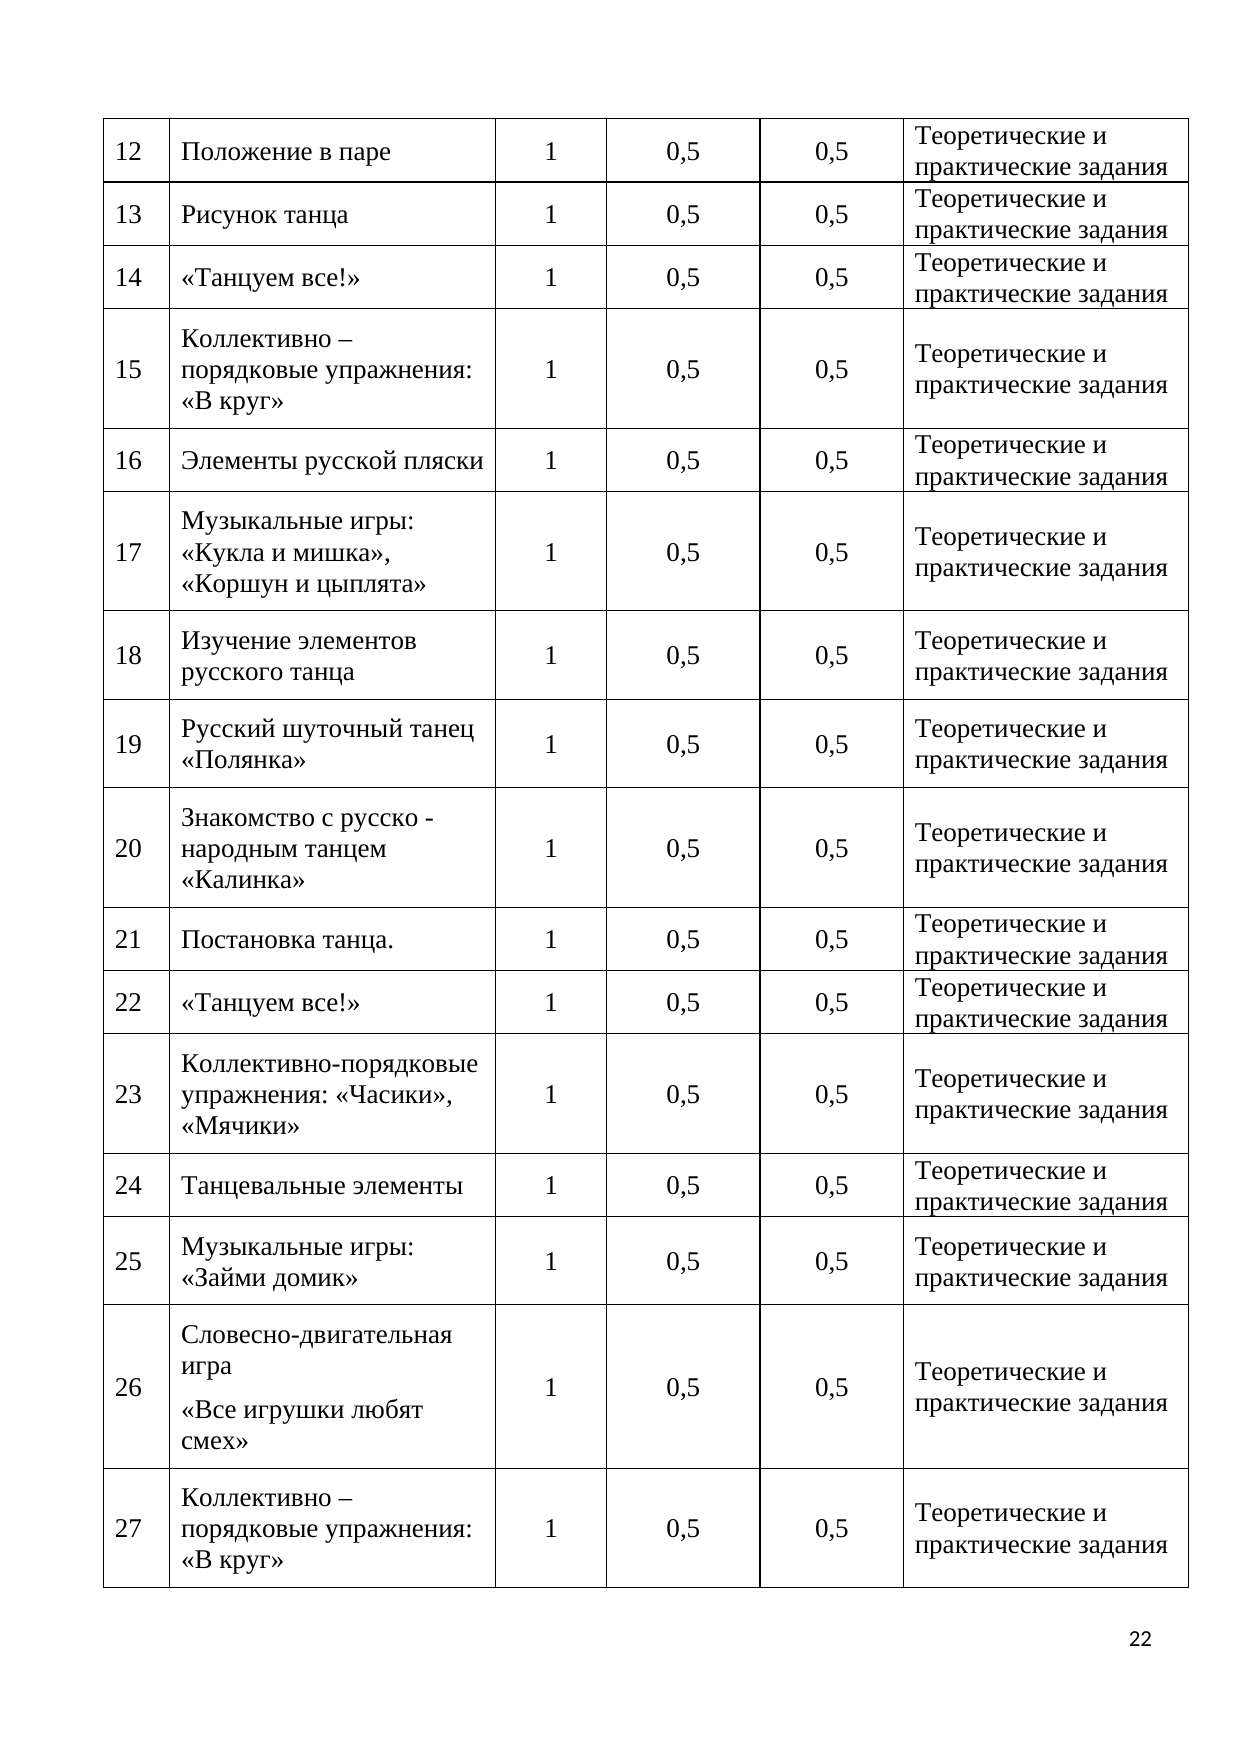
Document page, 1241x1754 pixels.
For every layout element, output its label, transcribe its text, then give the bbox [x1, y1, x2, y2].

table_cell «Танцуем все!» [170, 246, 495, 308]
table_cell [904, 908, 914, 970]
table_cell Словесно-двигательная игра «Все игрушки любят смех» [170, 1305, 495, 1467]
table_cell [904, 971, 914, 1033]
table_cell 1 [496, 700, 606, 787]
table_cell 1 [496, 611, 606, 699]
table_cell Музыкальные игры: «Кукла и мишка», «Коршун и цыплята» [170, 492, 495, 610]
table_cell 0,5 [607, 611, 759, 699]
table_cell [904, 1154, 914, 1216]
table_cell 0,5 [607, 700, 759, 787]
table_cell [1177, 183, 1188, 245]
table_cell Теоретические и практические задания [904, 611, 1188, 699]
table_cell Положение в паре [170, 119, 495, 181]
table_cell Постановка танца. [170, 908, 495, 970]
table_cell Рисунок танца [170, 183, 495, 245]
table_cell 0,5 [607, 309, 759, 428]
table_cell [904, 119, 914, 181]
table_cell 14 [104, 246, 169, 308]
table_cell 1 [496, 309, 606, 428]
table_cell 0,5 [761, 1217, 903, 1304]
table_cell 0,5 [607, 429, 759, 491]
table_cell Коллективно – порядковые упражнения: «В круг» [170, 1469, 495, 1587]
table_cell 23 [104, 1034, 169, 1153]
table_cell Теоретические и практические задания [904, 700, 1188, 787]
table_cell 0,5 [607, 1305, 759, 1467]
table_cell 1 [496, 429, 606, 491]
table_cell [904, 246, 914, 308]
table_cell 0,5 [607, 1034, 759, 1153]
table_cell 0,5 [761, 119, 903, 181]
table_cell «Танцуем все!» [170, 971, 495, 1033]
table_cell Танцевальные элементы [170, 1154, 495, 1216]
table_cell 18 [104, 611, 169, 699]
table_cell 24 [104, 1154, 169, 1216]
table_cell Элементы русской пляски [170, 429, 495, 491]
table_cell 19 [104, 700, 169, 787]
table_cell Теоретические и практические задания [904, 1217, 1188, 1304]
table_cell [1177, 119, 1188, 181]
table_cell 22 [104, 971, 169, 1033]
table_cell 0,5 [761, 788, 903, 907]
table_cell 1 [496, 908, 606, 970]
table_cell Музыкальные игры: «Займи домик» [170, 1217, 495, 1304]
table_cell 0,5 [761, 1305, 903, 1467]
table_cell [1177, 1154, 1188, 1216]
table_cell Теоретические и практические задания [904, 309, 1188, 428]
table_cell 0,5 [761, 1154, 903, 1216]
table_cell 0,5 [761, 492, 903, 610]
table_cell 0,5 [761, 971, 903, 1033]
table_cell Коллективно-порядковые упражнения: «Часики», «Мячики» [170, 1034, 495, 1153]
table_cell 20 [104, 788, 169, 907]
table_cell 0,5 [761, 429, 903, 491]
table_cell 26 [104, 1305, 169, 1467]
table_cell 0,5 [607, 183, 759, 245]
table_cell 21 [104, 908, 169, 970]
table_cell 0,5 [607, 1154, 759, 1216]
table_cell 0,5 [761, 700, 903, 787]
table_cell Теоретические и практические задания [904, 1305, 1188, 1467]
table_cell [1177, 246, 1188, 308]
table_cell 0,5 [607, 246, 759, 308]
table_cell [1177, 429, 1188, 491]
table_cell Теоретические и практические задания [904, 788, 1188, 907]
table_cell 27 [104, 1469, 169, 1587]
table_cell 16 [104, 429, 169, 491]
table_cell 13 [104, 183, 169, 245]
table_cell 1 [496, 1217, 606, 1304]
table_cell 1 [496, 119, 606, 181]
table_cell Русский шуточный танец «Полянка» [170, 700, 495, 787]
table_cell 0,5 [761, 611, 903, 699]
table_cell 0,5 [761, 246, 903, 308]
table_cell 0,5 [761, 1469, 903, 1587]
table_cell Изучение элементов русского танца [170, 611, 495, 699]
table_cell 0,5 [761, 309, 903, 428]
table_cell 1 [496, 246, 606, 308]
table_cell 0,5 [607, 788, 759, 907]
table_cell 12 [104, 119, 169, 181]
table_cell 0,5 [607, 119, 759, 181]
table_cell 0,5 [607, 971, 759, 1033]
table_cell 17 [104, 492, 169, 610]
table_cell 0,5 [761, 183, 903, 245]
table_cell 1 [496, 183, 606, 245]
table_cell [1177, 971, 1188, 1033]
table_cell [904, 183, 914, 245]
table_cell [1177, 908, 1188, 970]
table_cell 1 [496, 1305, 606, 1467]
table_cell 1 [496, 1154, 606, 1216]
table_cell 0,5 [607, 492, 759, 610]
table_cell 0,5 [607, 1469, 759, 1587]
table_cell 0,5 [761, 908, 903, 970]
table_cell 15 [104, 309, 169, 428]
table_cell Знакомство с русско - народным танцем «Калинка» [170, 788, 495, 907]
table_cell 1 [496, 492, 606, 610]
table_cell Теоретические и практические задания [904, 1034, 1188, 1153]
table_cell Коллективно – порядковые упражнения: «В круг» [170, 309, 495, 428]
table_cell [904, 1469, 1188, 1587]
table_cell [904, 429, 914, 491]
table_cell Теоретические и практические задания [904, 492, 1188, 610]
table_cell 1 [496, 788, 606, 907]
table_cell 0,5 [607, 908, 759, 970]
table_cell 25 [104, 1217, 169, 1304]
table_cell 0,5 [761, 1034, 903, 1153]
table_cell 1 [496, 1469, 606, 1587]
table_cell 1 [496, 971, 606, 1033]
table_cell 0,5 [607, 1217, 759, 1304]
table_cell 1 [496, 1034, 606, 1153]
